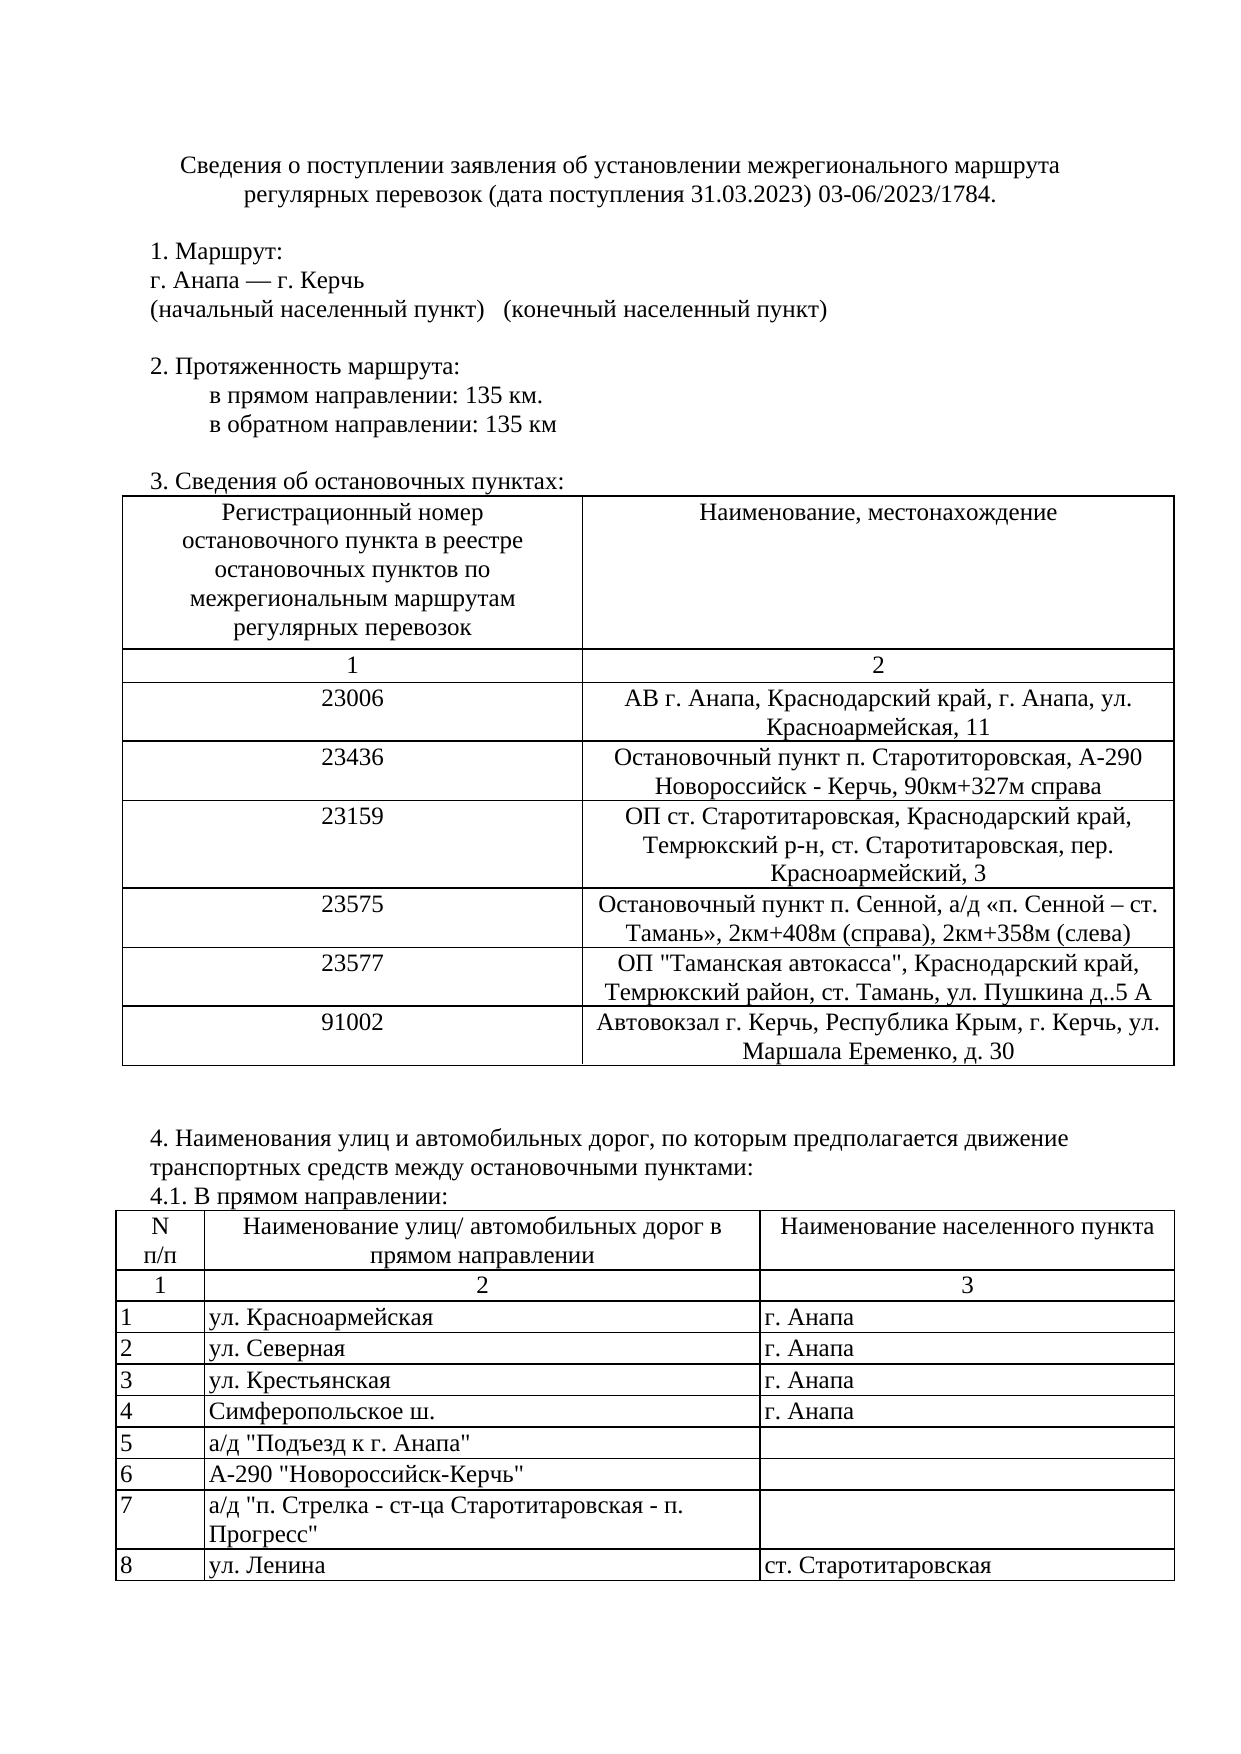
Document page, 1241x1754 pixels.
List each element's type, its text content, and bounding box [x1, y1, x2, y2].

table_cell г. Анапа [761, 1396, 1174, 1426]
table_cell ОП "Таманская автокасса", Краснодарский край, Темрюкский район, ст. Тамань, ул. Пушкина д..5 А [583, 948, 1173, 1005]
table_cell 4 [117, 1396, 204, 1426]
table_cell 23436 [123, 742, 582, 799]
text (начальный населенный пункт) (конечный населенный пункт) [150, 294, 1090, 322]
text 2. Протяженность маршрута: [150, 351, 1090, 380]
table_cell 23575 [123, 889, 582, 946]
table_cell ул. Ленина [205, 1550, 759, 1579]
text 1. Маршрут: [150, 236, 1090, 265]
text г. Анапа — г. Керчь [150, 265, 1090, 294]
text в прямом направлении: 135 км. [150, 380, 1090, 409]
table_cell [205, 1491, 759, 1548]
table_cell 2 [117, 1333, 204, 1363]
table_cell Автовокзал г. Керчь, Республика Крым, г. Керчь, ул. Маршала Еременко, д. 30 [583, 1007, 1173, 1064]
table_header Регистрационный номер остановочного пункта в реестре остановочных пунктов по межрегиональным маршрутам регулярных перевозок [123, 497, 582, 648]
table_cell 1 [117, 1271, 204, 1300]
table_cell ул. Северная [205, 1333, 759, 1363]
text 3. Сведения об остановочных пунктах: [150, 466, 1090, 495]
table_cell г. Анапа [761, 1365, 1174, 1395]
table_cell г. Анапа [761, 1333, 1174, 1363]
table_cell г. Анапа [761, 1302, 1174, 1332]
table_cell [761, 1550, 1174, 1579]
text 4.1. В прямом направлении: [150, 1181, 1090, 1210]
table_header N п/п [117, 1211, 204, 1269]
table_cell [761, 1428, 1174, 1458]
table_cell [761, 1459, 1174, 1489]
table_cell Остановочный пункт п. Старотиторовская, А-290 Новороссийск - Керчь, 90км+327м справа [583, 742, 1173, 799]
table_header Наименование, местонахождение [583, 497, 1173, 648]
table_cell 23577 [123, 948, 582, 1005]
table_cell 8 [117, 1550, 204, 1579]
table_cell 2 [583, 650, 1173, 681]
table_cell АВ г. Анапа, Краснодарский край, г. Анапа, ул. Красноармейская, 11 [583, 683, 1173, 740]
text Сведения о поступлении заявления об установлении межрегионального маршрута регулярных перевозок (дата поступления 31.03.2023) 03-06/2023/1784. [150, 150, 1090, 207]
text 4. Наименования улиц и автомобильных дорог, по которым предполагается движение транспортных средств между остановочными пунктами: [150, 1123, 1090, 1181]
table_cell 3 [761, 1271, 1174, 1300]
table_cell ул. Красноармейская [205, 1302, 759, 1332]
table_cell 3 [117, 1365, 204, 1395]
table_cell 1 [117, 1302, 204, 1332]
table_cell 23006 [123, 683, 582, 740]
table_cell 2 [205, 1271, 759, 1300]
table_cell 7 [117, 1491, 204, 1548]
table_cell Симферопольское ш. [205, 1396, 759, 1426]
table_cell А-290 "Новороссийск-Керчь" [205, 1459, 759, 1489]
table_cell 5 [117, 1428, 204, 1458]
text в обратном направлении: 135 км [150, 409, 1090, 437]
table_header Наименование улиц/ автомобильных дорог в прямом направлении [205, 1211, 759, 1269]
table_cell ОП ст. Старотитаровская, Краснодарский край, Темрюкский р-н, ст. Старотитаровская, пер. Красноармейский, 3 [583, 801, 1173, 887]
table_cell а/д "Подъезд к г. Анапа" [205, 1428, 759, 1458]
table_cell ул. Крестьянская [205, 1365, 759, 1395]
table_cell 23159 [123, 801, 582, 887]
table_cell 91002 [123, 1007, 582, 1064]
table_header Наименование населенного пункта [761, 1211, 1174, 1269]
table_cell Остановочный пункт п. Сенной, а/д «п. Сенной – ст. Тамань», 2км+408м (справа), 2км+358м (слева) [583, 889, 1173, 946]
table_cell 6 [117, 1459, 204, 1489]
table_cell 1 [123, 650, 582, 681]
table_cell [761, 1491, 1174, 1548]
